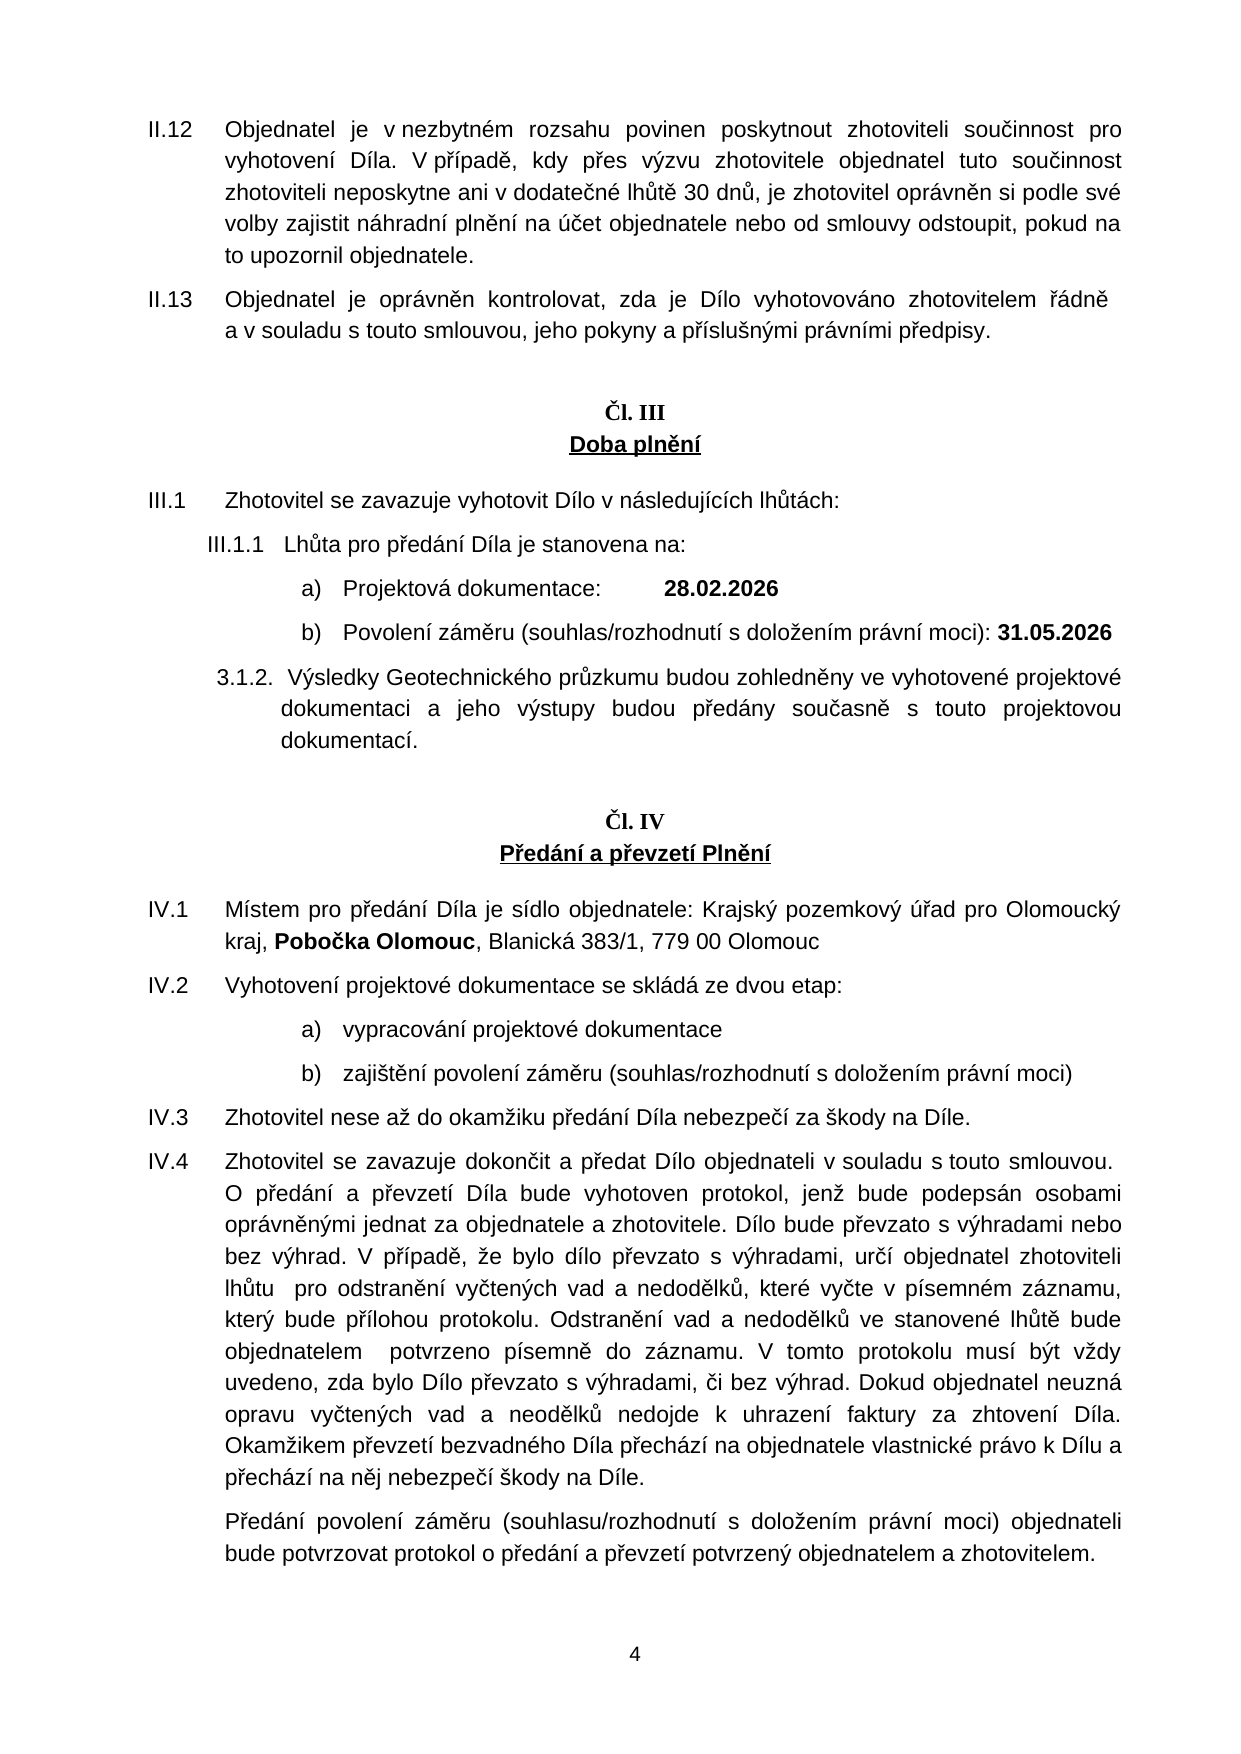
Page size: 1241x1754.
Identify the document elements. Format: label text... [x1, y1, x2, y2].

list Povolení záměru (souhlas/rozhodnutí s doložením právní moci): 31.05.2026 [301, 619, 1122, 646]
list Objednatel je oprávněn kontrolovat, zda je Dílo vyhotovováno zhotovitelem řádně a v souladu s touto smlouvou, jeho pokyny a příslušnými právními předpisy. [148, 286, 1122, 344]
list Vyhotovení projektové dokumentace se skládá ze dvou etap: [148, 972, 1122, 998]
list Místem pro předání Díla je sídlo objednatele: Krajský pozemkový úřad pro Olomoucký kraj, Pobočka Olomouc, Blanická 383/1, 779 00 Olomouc [148, 896, 1122, 954]
list Projektová dokumentace: 28.02.2026 [301, 575, 1122, 602]
text Doba plnění [148, 399, 1122, 457]
list vypracování projektové dokumentace [301, 1016, 1122, 1042]
list Objednatel je v nezbytném rozsahu povinen poskytnout zhotoviteli součinnost pro vyhotovení Díla. V případě, kdy přes výzvu zhotovitele objednatel tuto součinnost zhotoviteli neposkytne ani v dodatečné lhůtě 30 dnů, je zhotovitel oprávněn si podle své volby zajistit náhradní plnění na účet objednatele nebo od smlouvy odstoupit, pokud na to upozornil objednatele. [148, 116, 1122, 268]
text Předání a převzetí Plnění [148, 808, 1122, 866]
list zajištění povolení záměru (souhlas/rozhodnutí s doložením právní moci) [301, 1060, 1122, 1086]
list Lhůta pro předání Díla je stanovena na: [207, 531, 1122, 558]
list Zhotovitel se zavazuje vyhotovit Dílo v následujících lhůtách: [148, 487, 1122, 513]
list 3.1.2. Výsledky Geotechnického průzkumu budou zohledněny ve vyhotovené projektové dokumentaci a jeho výstupy budou předány současně s touto projektovou dokumentací. [148, 663, 1122, 753]
list Zhotovitel se zavazuje dokončit a předat Dílo objednateli v souladu s touto smlouvou. O předání a převzetí Díla bude vyhotoven protokol, jenž bude podepsán osobami oprávněnými jednat za objednatele a zhotovitele. Dílo bude převzato s výhradami nebo bez výhrad. V případě, že bylo dílo převzato s výhradami, určí objednatel zhotoviteli lhůtu pro odstranění vyčtených vad a nedodělků, které vyčte v písemném záznamu, který bude přílohou protokolu. Odstranění vad a nedodělků ve stanovené lhůtě bude objednatelem potvrzeno písemně do záznamu. V tomto protokolu musí být vždy uvedeno, zda bylo Dílo převzato s výhradami, či bez výhrad. Dokud objednatel neuzná opravu vyčtených vad a neodělků nedojde k uhrazení faktury za zhtovení Díla. Okamžikem převzetí bezvadného Díla přechází na objednatele vlastnické právo k Dílu a přechází na něj nebezpečí škody na Díle. [148, 1148, 1122, 1490]
list Předání povolení záměru (souhlasu/rozhodnutí s doložením právní moci) objednateli bude potvrzovat protokol o předání a převzetí potvrzený objednatelem a zhotovitelem. [224, 1508, 1122, 1566]
list Zhotovitel nese až do okamžiku předání Díla nebezpečí za škody na Díle. [148, 1104, 1122, 1131]
